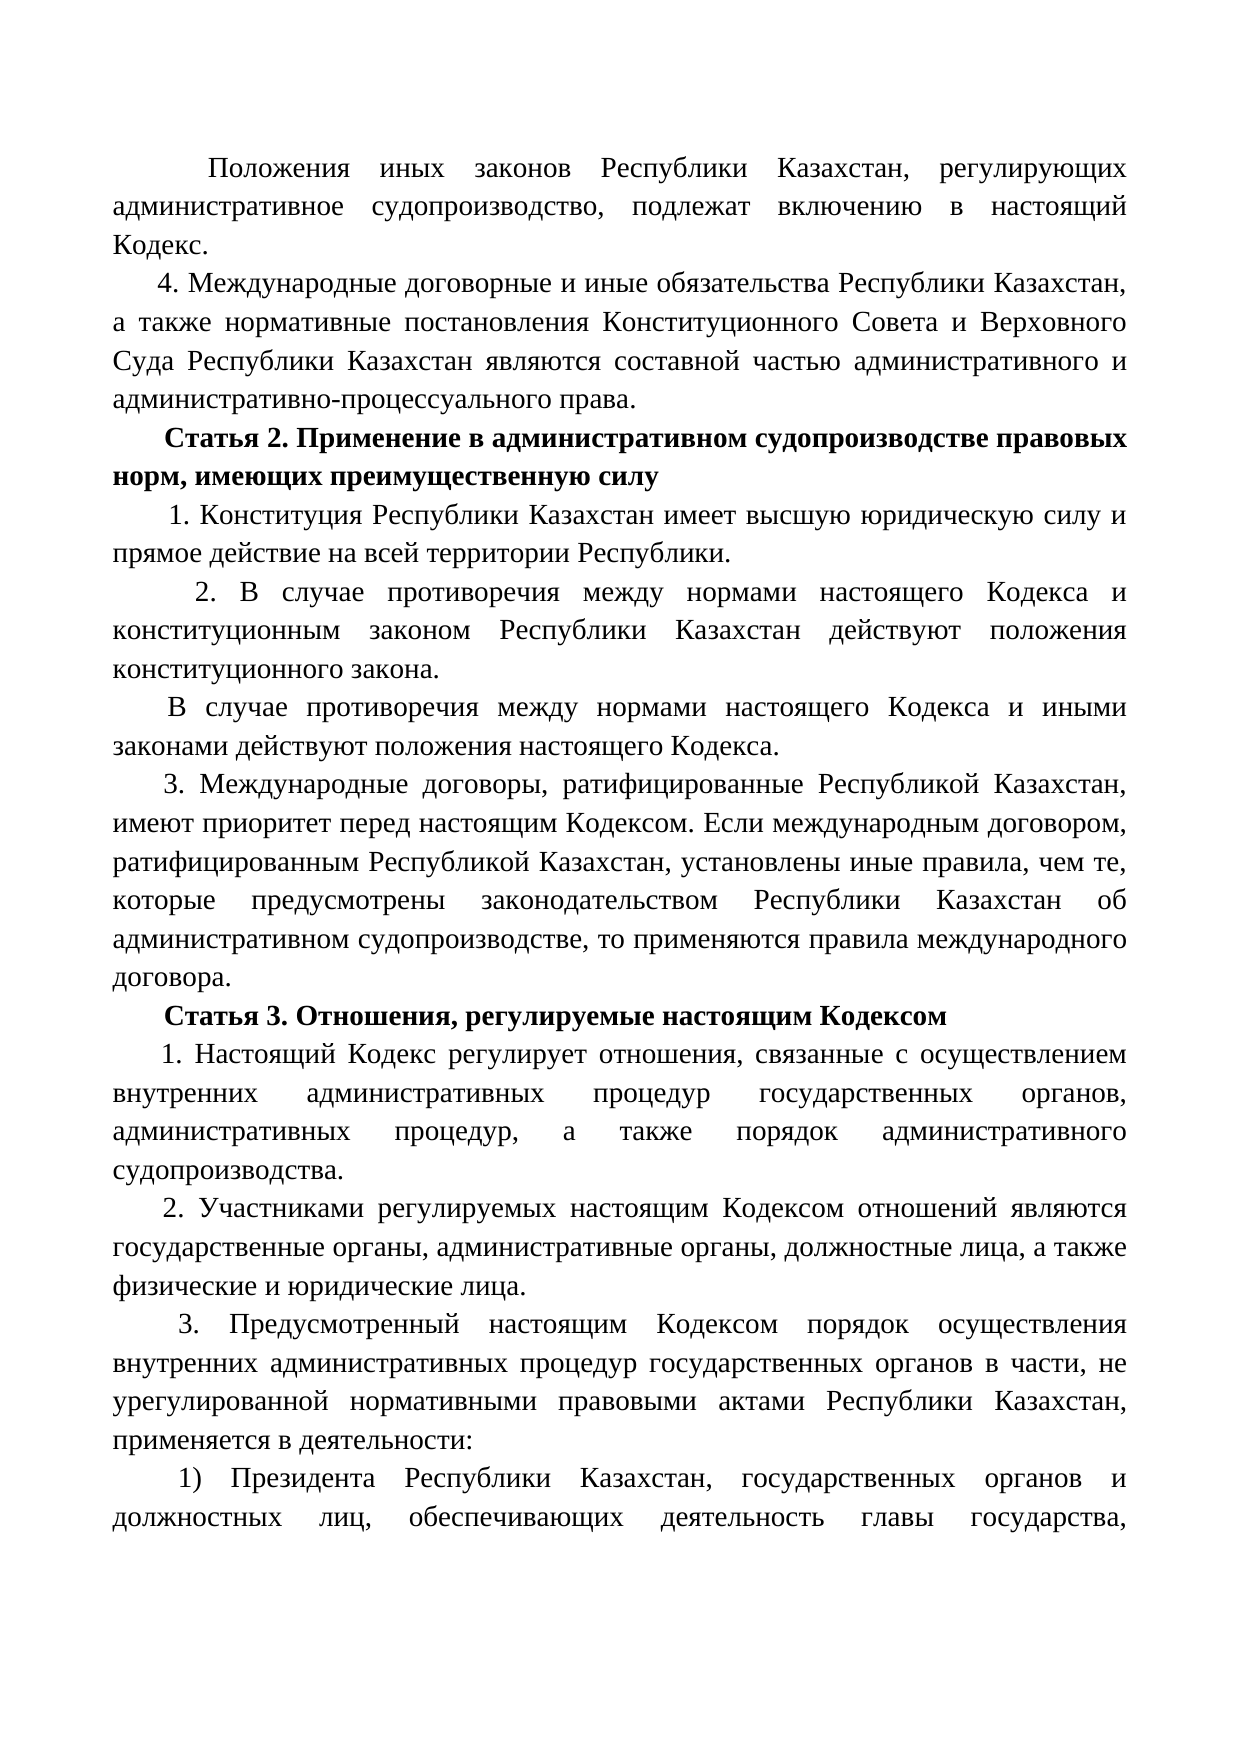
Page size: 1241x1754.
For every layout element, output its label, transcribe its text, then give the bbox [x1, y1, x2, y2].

text В случае противоречия между нормами настоящего Кодекса и иными законами действуют положения настоящего Кодекса. [112, 689, 1128, 762]
text Положения иных законов Республики Казахстан, регулирующих административное судопроизводство, подлежат включению в настоящий Кодекс. [112, 150, 1128, 261]
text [112, 1460, 1128, 1532]
text 3. Международные договоры, ратифицированные Республикой Казахстан, имеют приоритет перед настоящим Кодексом. Если международным договором, ратифицированным Республикой Казахстан, установлены иные правила, чем те, которые предусмотрены законодательством Республики Казахстан об административном судопроизводстве, то применяются правила международного договора. [112, 767, 1128, 993]
text 2. Участниками регулируемых настоящим Кодексом отношений являются государственные органы, административные органы, должностные лица, а также физические и юридические лица. [112, 1191, 1128, 1301]
text 2. В случае противоречия между нормами настоящего Кодекса и конституционным законом Республики Казахстан действуют положения конституционного закона. [112, 574, 1128, 684]
text 3. Предусмотренный настоящим Кодексом порядок осуществления внутренних административных процедур государственных органов в части, не урегулированной нормативными правовыми актами Республики Казахстан, применяется в деятельности: [112, 1306, 1128, 1455]
text 1. Конституция Республики Казахстан имеет высшую юридическую силу и прямое действие на всей территории Республики. [112, 497, 1128, 569]
text Статья 3. Отношения, регулируемые настоящим Кодексом [112, 998, 1128, 1031]
text Статья 2. Применение в административном судопроизводстве правовых норм, имеющих преимущественную силу [112, 420, 1128, 492]
text 4. Международные договорные и иные обязательства Республики Казахстан, а также нормативные постановления Конституционного Совета и Верховного Суда Республики Казахстан являются составной частью административного и административно-процессуального права. [112, 266, 1128, 415]
text 1. Настоящий Кодекс регулирует отношения, связанные с осуществлением внутренних административных процедур государственных органов, административных процедур, а также порядок административного судопроизводства. [112, 1036, 1128, 1186]
